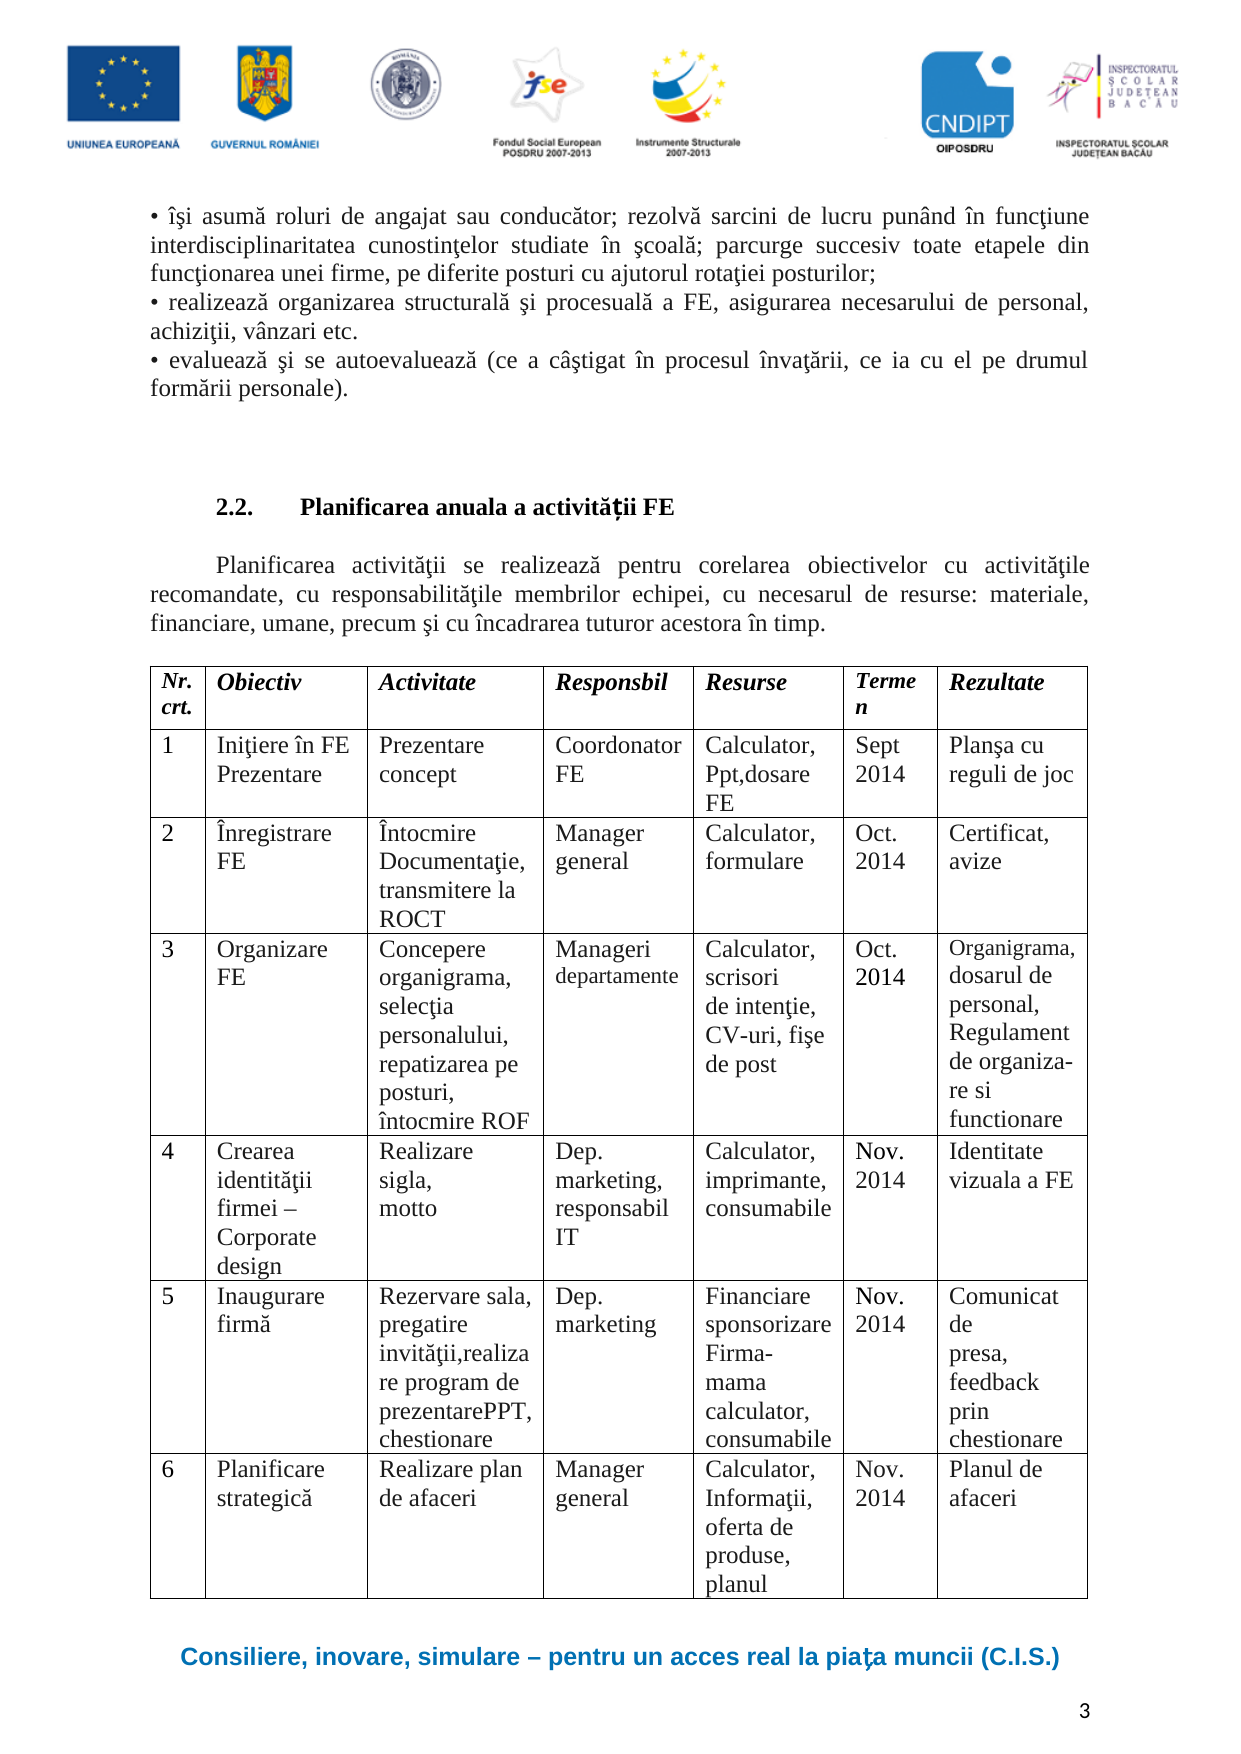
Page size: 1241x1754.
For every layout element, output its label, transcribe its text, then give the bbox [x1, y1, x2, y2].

table_cell Coordonator FE [544, 730, 693, 817]
table_cell Certificat, avize [938, 818, 1087, 933]
table_cell Inaugurare firmă [206, 1281, 367, 1453]
table_cell Organigrama, dosarul de personal, Regulament de organiza-re si functionare [938, 934, 1087, 1135]
table_cell Întocmire Documentaţie, transmitere la ROCT [368, 818, 543, 933]
table_cell 4 [151, 1136, 205, 1280]
table_cell Calculator, Informaţii, oferta de produse, planul financiar [694, 1454, 843, 1598]
picture [18, 18, 1219, 177]
table_cell Nov. 2014 [844, 1454, 937, 1598]
text • realizează organizarea structurală şi procesuală a FE, asigurarea necesarului de personal, achiziţii, vânzari etc. [150, 287, 1090, 345]
text Planificarea activităţii se realizează pentru corelarea obiectivelor cu activităţile recomandate, cu responsabilităţile membrilor echipei, cu necesarul de resurse: materiale, financiare, umane, precum şi cu încadrarea tuturor acestora în timp. [150, 551, 1090, 637]
table_cell Înregistrare FE [206, 818, 367, 933]
table_header Resurse [694, 667, 843, 729]
table_cell Realizare plan de afaceri [368, 1454, 543, 1598]
table_cell Nov. 2014 [844, 1136, 937, 1280]
table_cell Oct. 2014 [844, 818, 937, 933]
table_header Termen [844, 667, 937, 729]
table_cell Manageri departamente [544, 934, 693, 1135]
table_header Activitate [368, 667, 543, 729]
table_cell Planificare strategică [206, 1454, 367, 1598]
table_cell Calculator, scrisori de intenţie, CV-uri, fişe de post [694, 934, 843, 1135]
text • evaluează şi se autoevaluează (ce a câştigat în procesul învaţării, ce ia cu el pe drumul formării personale). [150, 345, 1090, 402]
table_cell Dep. marketing, responsabil IT [544, 1136, 693, 1280]
table_cell Identitate vizuala a FE [938, 1136, 1087, 1280]
table_header Rezultate [938, 667, 1087, 729]
table_cell Comunicat de presa, feedback prin chestionare [938, 1281, 1087, 1453]
table_cell Financiare sponsorizare Firma-mama calculator, consumabile [694, 1281, 843, 1453]
table_cell Rezervare sala, pregatire invităţii,realizare program de prezentarePPT, chestionare [368, 1281, 543, 1453]
table_cell Dep. marketing [544, 1281, 693, 1453]
table_cell Calculator, formulare [694, 818, 843, 933]
table_cell Nov. 2014 [844, 1281, 937, 1453]
text • îşi asumă roluri de angajat sau conducător; rezolvă sarcini de lucru punând în funcţiune interdisciplinaritatea cunostinţelor studiate în şcoală; parcurge succesiv toate etapele din funcţionarea unei firme, pe diferite posturi cu ajutorul rotaţiei posturilor; [150, 201, 1090, 287]
table_header Nr. crt. [151, 667, 205, 729]
table_cell Manager general [544, 818, 693, 933]
table_cell Crearea identităţii firmei – Corporate design [206, 1136, 367, 1280]
table_cell 2 [151, 818, 205, 933]
table_header Responsbil [544, 667, 693, 729]
table_cell 5 [151, 1281, 205, 1453]
table_cell Sept 2014 [844, 730, 937, 817]
table_cell Planul de afaceri [938, 1454, 1087, 1598]
list Planificarea anuala a activităţii FE [216, 488, 1090, 522]
table_cell Oct. 2014 [844, 934, 937, 1135]
table_cell 6 [151, 1454, 205, 1598]
table_cell 3 [151, 934, 205, 1135]
table_cell Manager general [544, 1454, 693, 1598]
table_cell Calculator, imprimante, consumabile [694, 1136, 843, 1280]
table_cell Concepere organigrama, selecţia personalului, repatizarea pe posturi, întocmire ROF [368, 934, 543, 1135]
table_cell Organizare FE [206, 934, 367, 1135]
table_cell Planşa cu reguli de joc [938, 730, 1087, 817]
table_cell 1 [151, 730, 205, 817]
table_cell Iniţiere în FE Prezentare [206, 730, 367, 817]
table_cell Prezentare concept [368, 730, 543, 817]
table_header Obiectiv [206, 667, 367, 729]
table_cell Calculator, Ppt,dosare FE [694, 730, 843, 817]
table_cell Realizare sigla, motto [368, 1136, 543, 1280]
